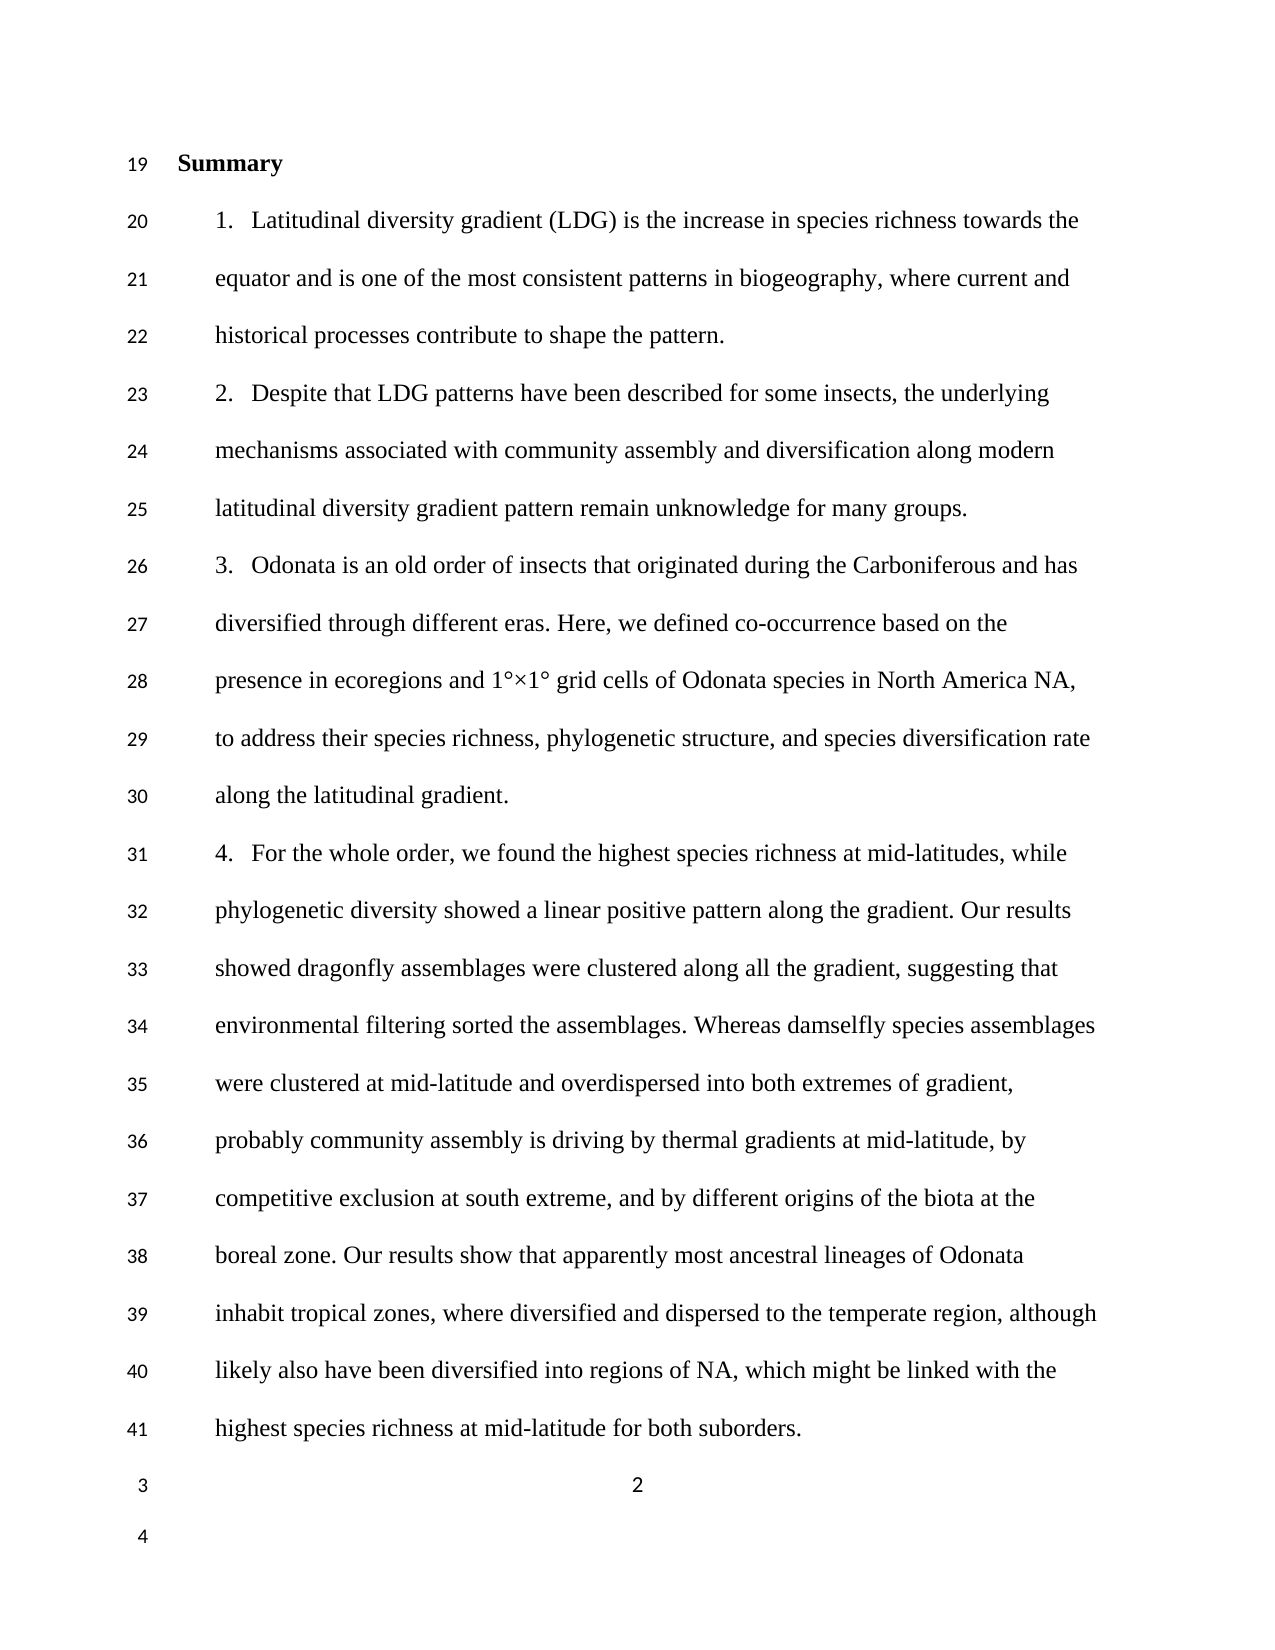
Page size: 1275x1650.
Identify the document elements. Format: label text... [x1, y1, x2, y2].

text 2. Despite that LDG patterns have been described for some insects, the underlying mechanisms associated with community assembly and diversification along modern latitudinal diversity gradient pattern remain unknowledge for many groups. [215, 378, 1098, 521]
text 4. For the whole order, we found the highest species richness at mid-latitudes, while phylogenetic diversity showed a linear positive pattern along the gradient. Our results showed dragonfly assemblages were clustered along all the gradient, suggesting that environmental filtering sorted the assemblages. Whereas damselfly species assemblages were clustered at mid-latitude and overdispersed into both extremes of gradient, probably community assembly is driving by thermal gradients at mid-latitude, by competitive exclusion at south extreme, and by different origins of the biota at the boreal zone. Our results show that apparently most ancestral lineages of Odonata inhabit tropical zones, where diversified and dispersed to the temperate region, although likely also have been diversified into regions of NA, which might be linked with the highest species richness at mid-latitude for both suborders. [215, 838, 1098, 1441]
text Summary [177, 148, 1098, 176]
text 3. Odonata is an old order of insects that originated during the Carboniferous and has diversified through different eras. Here, we defined co-occurrence based on the presence in ecoregions and 1°×1° grid cells of Odonata species in North America NA, to address their species richness, phylogenetic structure, and species diversification rate along the latitudinal gradient. [215, 550, 1098, 809]
text 1. Latitudinal diversity gradient (LDG) is the increase in species richness towards the equator and is one of the most consistent patterns in biogeography, where current and historical processes contribute to shape the pattern. [215, 205, 1098, 349]
